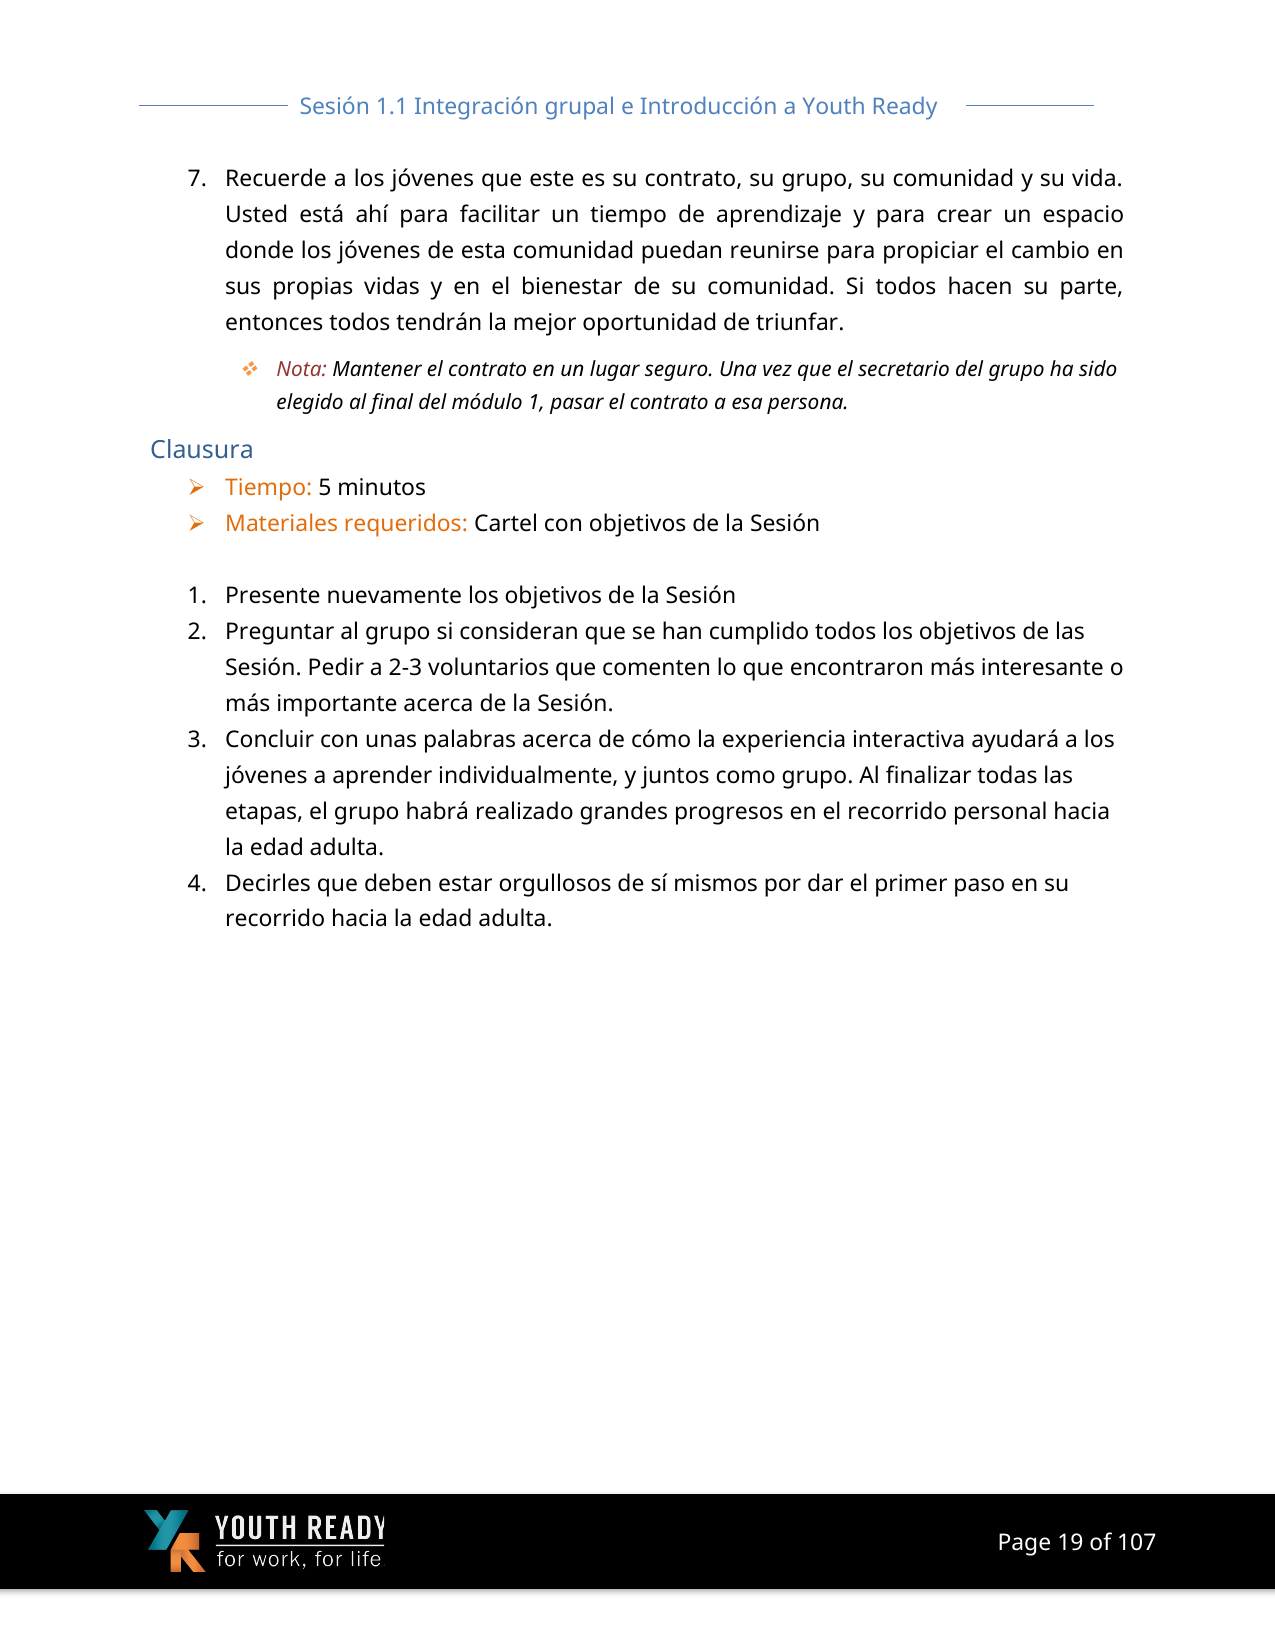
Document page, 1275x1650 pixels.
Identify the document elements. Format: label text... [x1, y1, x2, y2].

list Presente nuevamente los objetivos de la Sesión [187, 579, 1125, 610]
list Nota: Mantener el contrato en un lugar seguro. Una vez que el secretario del grupo ha sido elegido al final del módulo 1, pasar el contrato a esa persona. [239, 354, 1125, 415]
list Concluir con unas palabras acerca de cómo la experiencia interactiva ayudará a los jóvenes a aprender individualmente, y juntos como grupo. Al finalizar todas las etapas, el grupo habrá realizado grandes progresos en el recorrido personal hacia la edad adulta. [187, 723, 1125, 862]
picture [143, 1509, 384, 1572]
list Preguntar al grupo si consideran que se han cumplido todos los objetivos de las Sesión. Pedir a 2-3 voluntarios que comenten lo que encontraron más interesante o más importante acerca de la Sesión. [187, 615, 1125, 718]
list Recuerde a los jóvenes que este es su contrato, su grupo, su comunidad y su vida. Usted está ahí para facilitar un tiempo de aprendizaje y para crear un espacio donde los jóvenes de esta comunidad puedan reunirse para propiciar el cambio en sus propias vidas y en el bienestar de su comunidad. Si todos hacen su parte, entonces todos tendrán la mejor oportunidad de triunfar. [187, 150, 1125, 337]
list Materiales requeridos: Cartel con objetivos de la Sesión [187, 507, 1125, 538]
list Decirles que deben estar orgullosos de sí mismos por dar el primer paso en su recorrido hacia la edad adulta. [187, 866, 1125, 934]
subtitle Clausura [150, 432, 1125, 466]
list Tiempo: 5 minutos [187, 471, 1125, 502]
